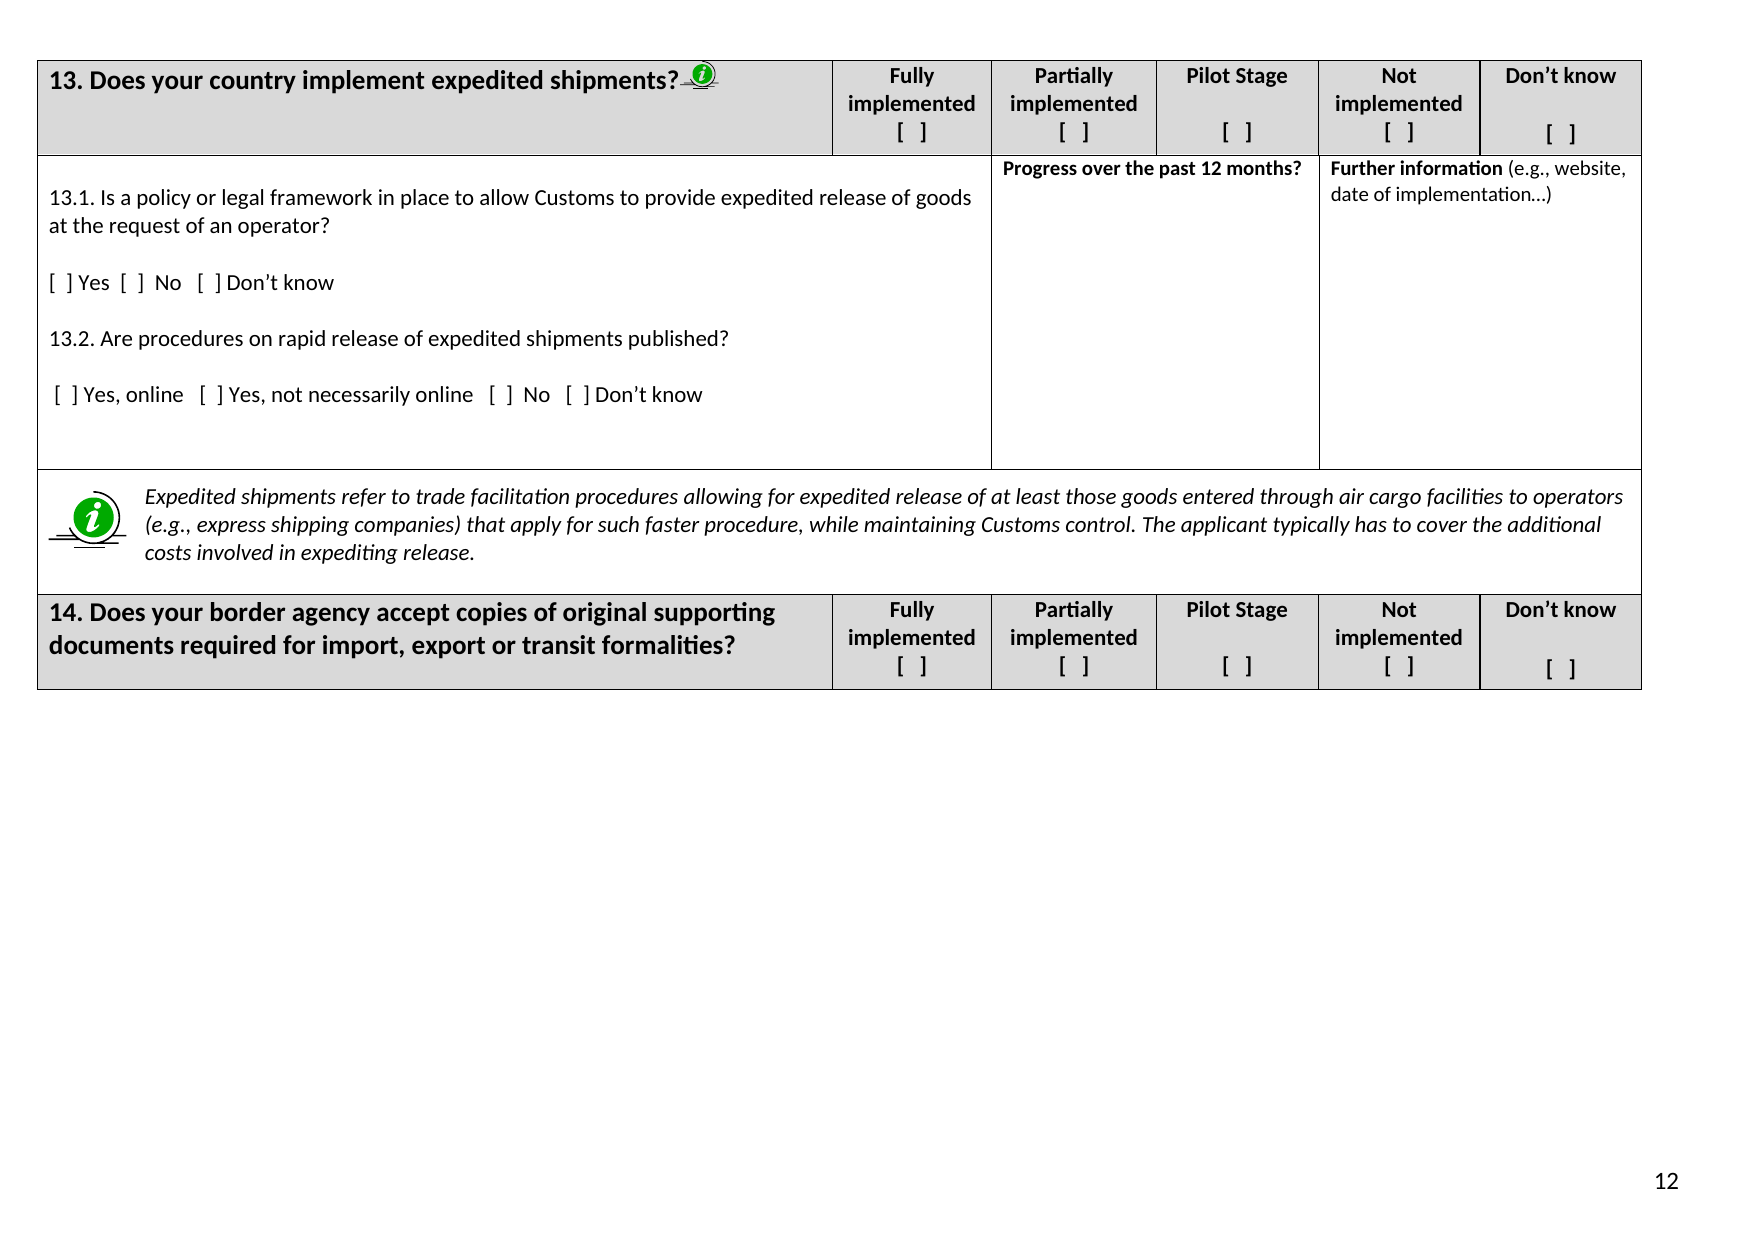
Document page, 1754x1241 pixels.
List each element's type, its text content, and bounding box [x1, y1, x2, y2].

table_header Not implemented [ ] [1319, 61, 1479, 154]
table_header 13. Does your country implement expedited shipments? [38, 61, 832, 154]
table_header Partially implemented [ ] [992, 61, 1156, 154]
table_cell Partially implemented [ ] [992, 595, 1156, 689]
table_cell Further information (e.g., website, date of implementation…) [1320, 156, 1641, 469]
table_cell Progress over the past 12 months? [992, 156, 1319, 469]
table_cell Fully implemented [ ] [833, 595, 991, 689]
table_cell Not implemented [ ] [1319, 595, 1479, 689]
table_header Don’t know [ ] [1481, 61, 1641, 154]
table_cell 13.1. Is a policy or legal framework in place to allow Customs to provide expedited release of goods at the request of an operator? [ ] Yes [ ] No [ ] Don’t know 13.2. Are procedures on rapid release of expedited shipments published? [ ] Yes, online [ ] Yes, not necessarily online [ ] No [ ] Don’t know [38, 156, 991, 469]
table_cell Expedited shipments refer to trade facilitation procedures allowing for expedited release of at least those goods entered through air cargo facilities to operators (e.g., express shipping companies) that apply for such faster procedure, while maintaining Customs control. The applicant typically has to cover the additional costs involved in expediting release. [133, 470, 1641, 594]
table_header Pilot Stage [ ] [1157, 61, 1318, 154]
table_cell [38, 470, 133, 594]
table_cell 14. Does your border agency accept copies of original supporting documents required for import, export or transit formalities? [38, 595, 832, 689]
table_cell Don’t know [ ] [1481, 595, 1641, 689]
table_header Fully implemented [ ] [833, 61, 991, 154]
table_cell Pilot Stage [ ] [1157, 595, 1318, 689]
